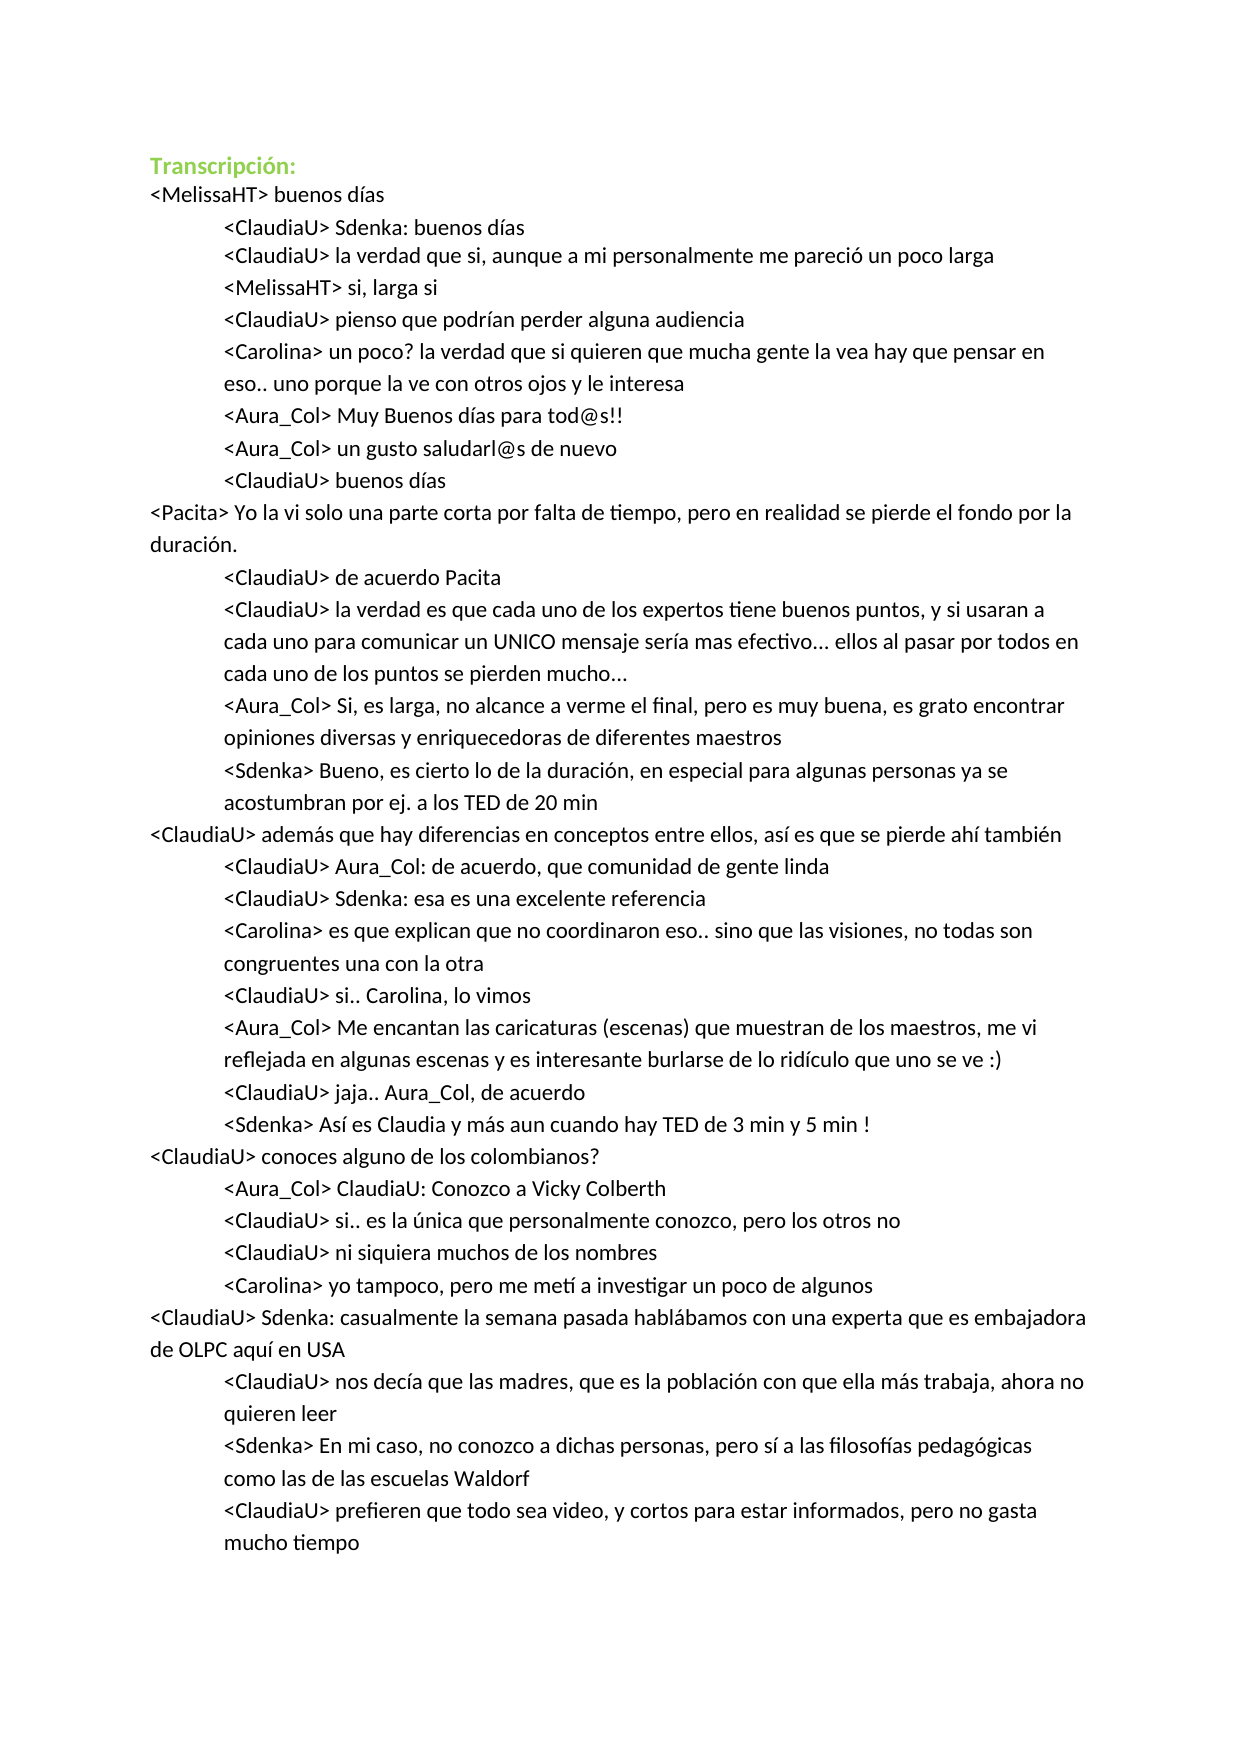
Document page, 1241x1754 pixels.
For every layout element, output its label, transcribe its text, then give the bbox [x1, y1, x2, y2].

text <ClaudiaU> además que hay diferencias en conceptos entre ellos, así es que se pierde ahí también [150, 820, 1090, 848]
text <Carolina> es que explican que no coordinaron eso.. sino que las visiones, no todas son congruentes una con la otra [224, 917, 1090, 977]
text <Sdenka> Así es Claudia y más aun cuando hay TED de 3 min y 5 min ! [224, 1110, 1090, 1138]
text <ClaudiaU> si.. Carolina, lo vimos [224, 981, 1090, 1009]
text <MelissaHT> buenos días [150, 181, 1090, 208]
text <ClaudiaU> Sdenka: casualmente la semana pasada hablábamos con una experta que es embajadora de OLPC aquí en USA [150, 1303, 1090, 1363]
text <ClaudiaU> nos decía que las madres, que es la población con que ella más trabaja, ahora no quieren leer [224, 1367, 1090, 1427]
text <ClaudiaU> buenos días [224, 466, 1090, 494]
text <ClaudiaU> si.. es la única que personalmente conozco, pero los otros no [224, 1206, 1090, 1234]
text <ClaudiaU> de acuerdo Pacita [224, 563, 1090, 591]
text <Sdenka> Bueno, es cierto lo de la duración, en especial para algunas personas ya se acostumbran por ej. a los TED de 20 min [224, 756, 1090, 816]
text <ClaudiaU> Sdenka: esa es una excelente referencia [224, 884, 1090, 912]
text <Sdenka> En mi caso, no conozco a dichas personas, pero sí a las filosofías pedagógicas como las de las escuelas Waldorf [224, 1432, 1090, 1492]
text <Carolina> yo tampoco, pero me metí a investigar un poco de algunos [224, 1271, 1090, 1299]
text <MelissaHT> si, larga si [224, 273, 1090, 301]
text <Carolina> un poco? la verdad que si quieren que mucha gente la vea hay que pensar en eso.. uno porque la ve con otros ojos y le interesa [224, 337, 1090, 397]
text <ClaudiaU> la verdad que si, aunque a mi personalmente me pareció un poco larga [224, 241, 1090, 269]
text <Pacita> Yo la vi solo una parte corta por falta de tiempo, pero en realidad se pierde el fondo por la duración. [150, 498, 1090, 558]
text <Aura_Col> Si, es larga, no alcance a verme el final, pero es muy buena, es grato encontrar opiniones diversas y enriquecedoras de diferentes maestros [224, 691, 1090, 752]
text <ClaudiaU> pienso que podrían perder alguna audiencia [224, 305, 1090, 333]
text <ClaudiaU> jaja.. Aura_Col, de acuerdo [224, 1078, 1090, 1106]
text <ClaudiaU> Sdenka: buenos días [224, 213, 1090, 241]
text <ClaudiaU> conoces alguno de los colombianos? [150, 1142, 1090, 1170]
text <ClaudiaU> Aura_Col: de acuerdo, que comunidad de gente linda [224, 852, 1090, 880]
text Transcripción: [150, 150, 1090, 181]
text <Aura_Col> ClaudiaU: Conozco a Vicky Colberth [224, 1174, 1090, 1202]
text <ClaudiaU> prefieren que todo sea video, y cortos para estar informados, pero no gasta mucho tiempo [224, 1496, 1090, 1556]
text <ClaudiaU> ni siquiera muchos de los nombres [224, 1238, 1090, 1267]
text <Aura_Col> Me encantan las caricaturas (escenas) que muestran de los maestros, me vi reflejada en algunas escenas y es interesante burlarse de lo ridículo que uno se ve :) [224, 1013, 1090, 1073]
text <Aura_Col> Muy Buenos días para tod@s!! [224, 402, 1090, 430]
text <Aura_Col> un gusto saludarl@s de nuevo [224, 434, 1090, 462]
text <ClaudiaU> la verdad es que cada uno de los expertos tiene buenos puntos, y si usaran a cada uno para comunicar un UNICO mensaje sería mas efectivo... ellos al pasar por todos en cada uno de los puntos se pierden mucho... [224, 595, 1090, 687]
